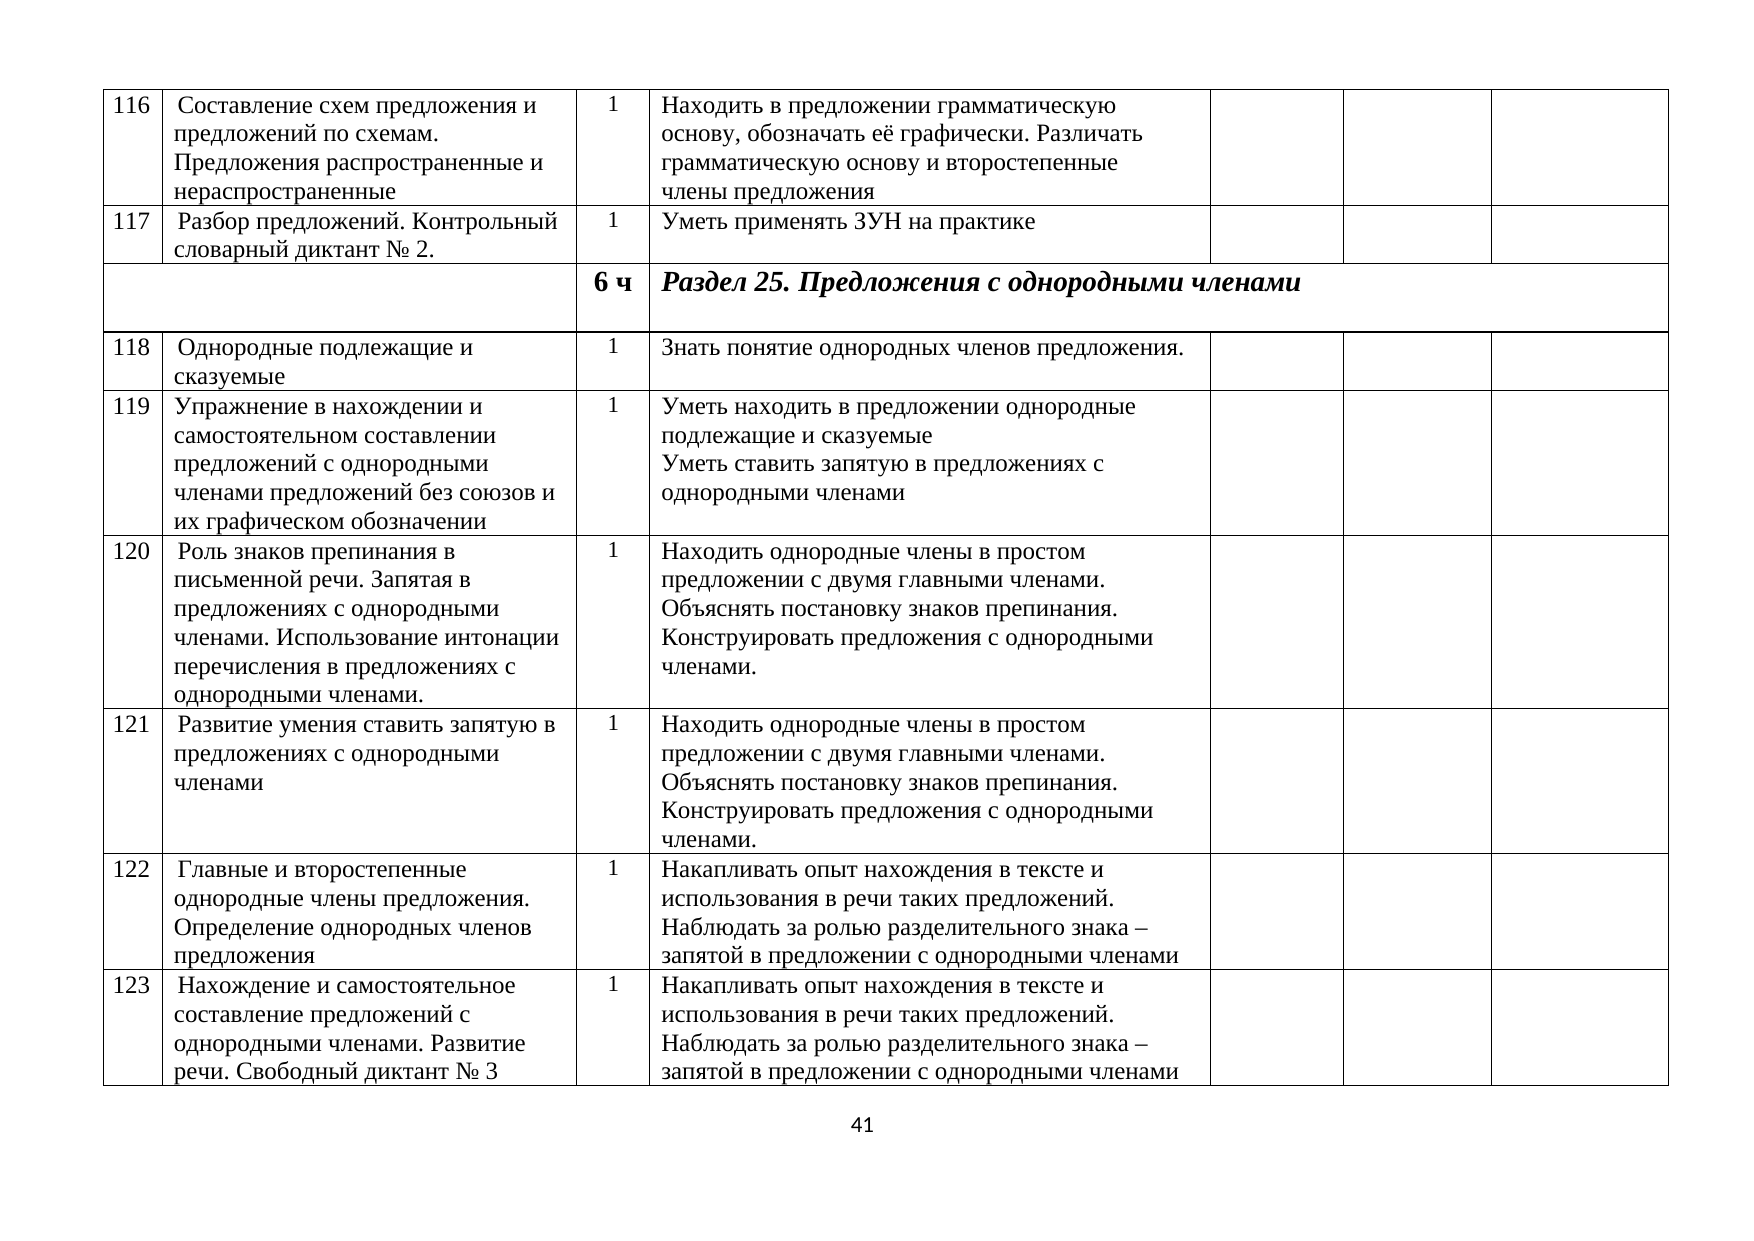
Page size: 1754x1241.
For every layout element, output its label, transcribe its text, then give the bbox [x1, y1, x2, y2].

table_cell [1211, 536, 1343, 708]
table_cell [1211, 970, 1343, 1085]
table_cell Накапливать опыт нахождения в тексте и использования в речи таких предложений. Наблюдать за ролью разделительного знака – запятой в предложении с однородными членами [650, 854, 1210, 969]
table_cell [1492, 391, 1668, 535]
table_cell [1492, 970, 1668, 1085]
table_cell 1 [577, 970, 649, 1085]
table_cell 123 [104, 970, 162, 1085]
table_cell [1344, 709, 1491, 853]
table_cell Находить однородные члены в простом предложении с двумя главными членами. Объяснять постановку знаков препинания. Конструировать предложения с однородными членами. [650, 709, 1210, 853]
table_cell Однородные подлежащие и сказуемые [163, 333, 576, 390]
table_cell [650, 90, 1210, 205]
table_cell 121 [104, 709, 162, 853]
table_cell 118 [104, 333, 162, 390]
table_cell 1 [577, 206, 649, 263]
table_cell [1492, 333, 1668, 390]
table_cell 1 [577, 333, 649, 390]
table_cell [1344, 90, 1491, 205]
table_cell Главные и второстепенные однородные члены предложения. Определение однородных членов предложения [163, 854, 576, 969]
table_cell Разбор предложений. Контрольный словарный диктант № 2. [163, 206, 576, 263]
table_cell [1211, 709, 1343, 853]
table_cell Находить однородные члены в простом предложении с двумя главными членами. Объяснять постановку знаков препинания. Конструировать предложения с однородными членами. [650, 536, 1210, 708]
table_cell Роль знаков препинания в письменной речи. Запятая в предложениях с однородными членами. Использование интонации перечисления в предложениях с однородными членами. [163, 536, 576, 708]
table_cell [104, 264, 576, 331]
table_cell [1344, 536, 1491, 708]
table_cell Уметь находить в предложении однородные подлежащие и сказуемые Уметь ставить запятую в предложениях с однородными членами [650, 391, 1210, 535]
table_cell Раздел 25. Предложения с однородными членами [650, 264, 1668, 331]
table_cell [1344, 854, 1491, 969]
table_cell 1 [577, 854, 649, 969]
table_cell [1211, 391, 1343, 535]
table_cell Составление схем предложения и предложений по схемам. Предложения распространенные и нераспространенные [163, 90, 576, 205]
table_cell 1 [577, 536, 649, 708]
table_cell 6 ч [577, 264, 649, 331]
table_cell [1344, 206, 1491, 263]
table_cell [1492, 90, 1668, 205]
table_cell 119 [104, 391, 162, 535]
table_cell [1344, 333, 1491, 390]
table_cell [1492, 206, 1668, 263]
table_cell Знать понятие однородных членов предложения. [650, 333, 1210, 390]
table_cell Нахождение и самостоятельное составление предложений с однородными членами. Развитие речи. Свободный диктант № 3 [163, 970, 576, 1085]
table_cell 122 [104, 854, 162, 969]
table_cell 116 [104, 90, 162, 205]
table_cell [1492, 709, 1668, 853]
table_cell Развитие умения ставить запятую в предложениях с однородными членами [163, 709, 576, 853]
table_cell Накапливать опыт нахождения в тексте и использования в речи таких предложений. Наблюдать за ролью разделительного знака – запятой в предложении с однородными членами [650, 970, 1210, 1085]
table_cell [1344, 391, 1491, 535]
table_cell 117 [104, 206, 162, 263]
table_cell [1492, 854, 1668, 969]
table_cell [1492, 536, 1668, 708]
table_cell 1 [577, 709, 649, 853]
table_cell Уметь применять ЗУН на практике [650, 206, 1210, 263]
table_cell 1 [577, 391, 649, 535]
table_cell 120 [104, 536, 162, 708]
table_cell [1344, 970, 1491, 1085]
table_cell 1 [577, 90, 649, 205]
table_cell [1211, 206, 1343, 263]
table_cell [1211, 333, 1343, 390]
table_cell [1211, 90, 1343, 205]
table_cell [1211, 854, 1343, 969]
table_cell Упражнение в нахождении и самостоятельном составлении предложений с однородными членами предложений без союзов и их графическом обозначении [163, 391, 576, 535]
